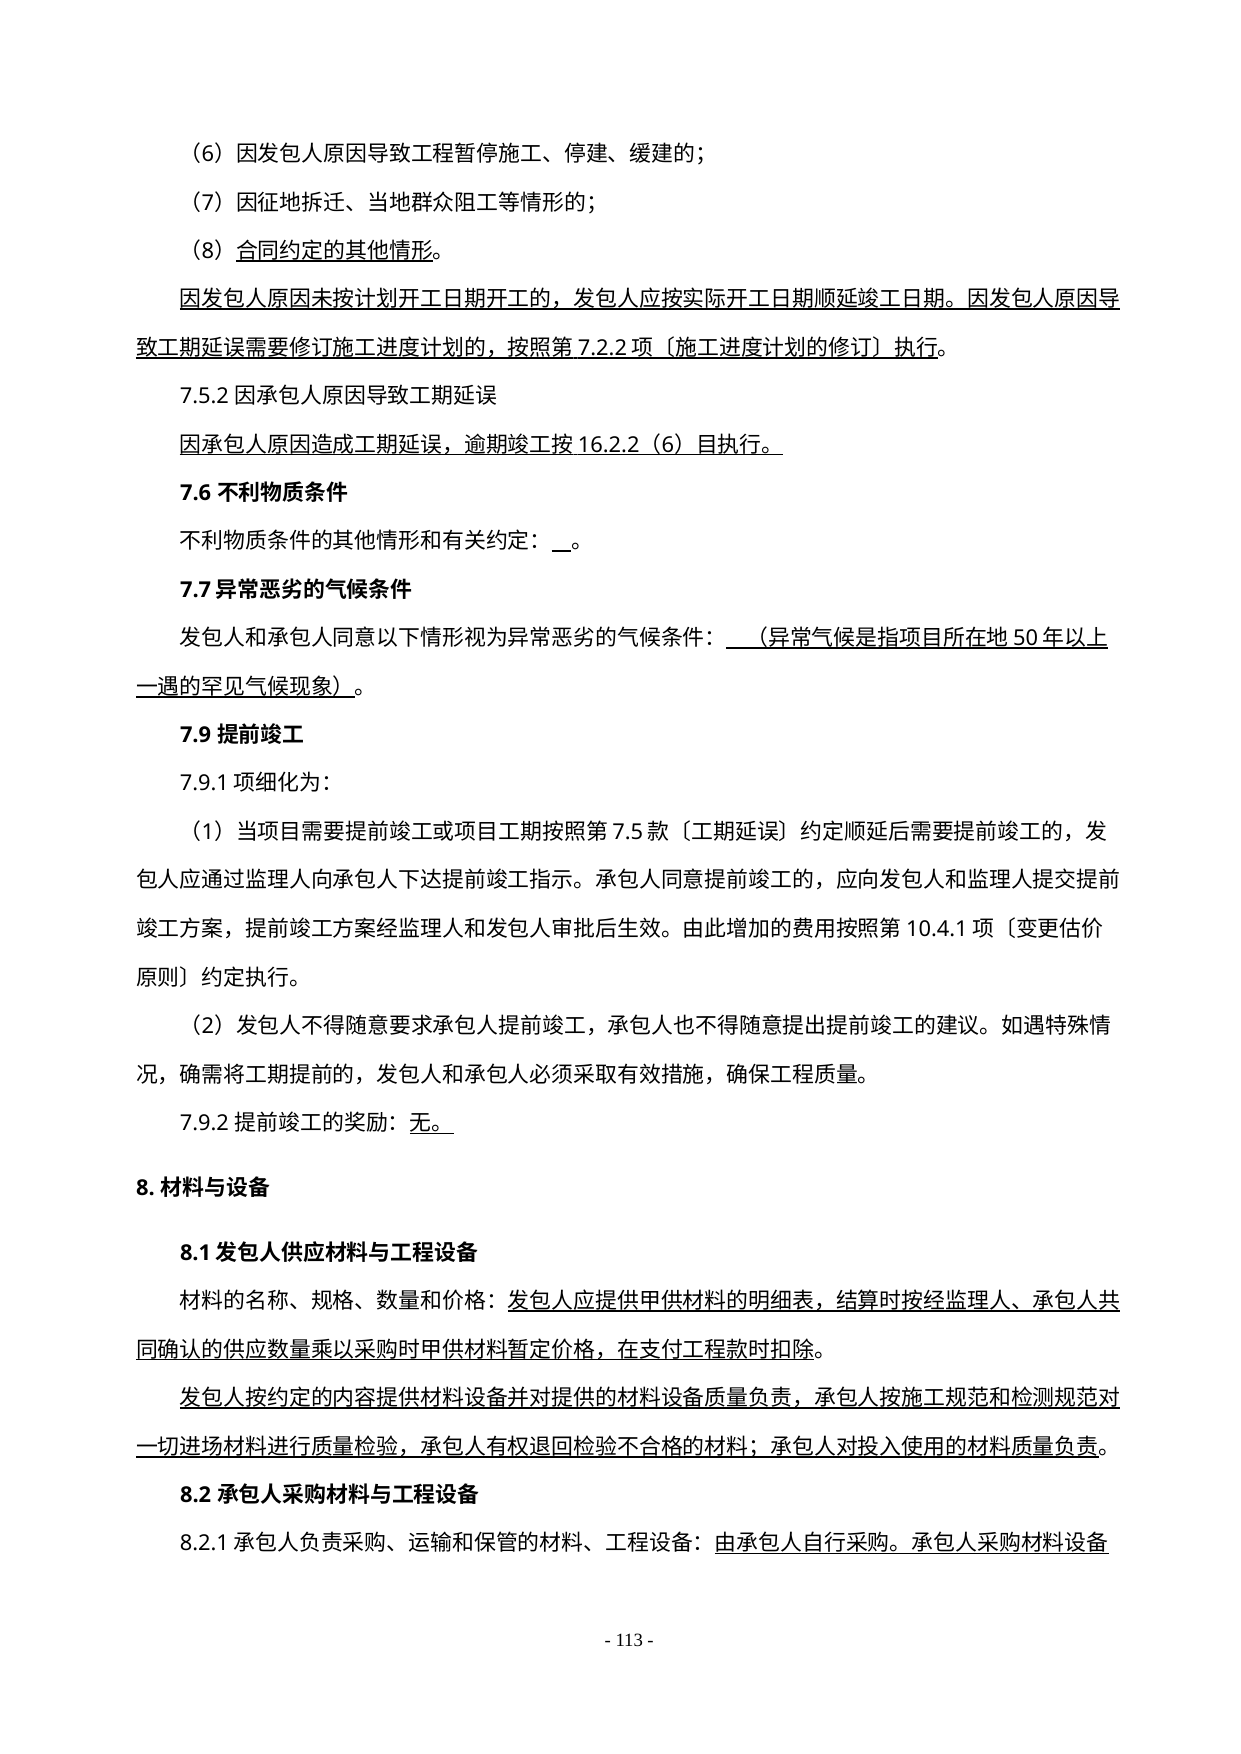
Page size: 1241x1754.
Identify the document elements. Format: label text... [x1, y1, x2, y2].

text （6）因发包人原因导致工程暂停施工、停建、缓建的； [136, 136, 1122, 168]
text 8.2.1承包人负责采购、运输和保管的材料、工程设备：由承包人自行采购。承包人采购材料设备必须经监理人和发包人批准，结算时由监理人和发包人按采购文件规定审核的数量和合同约定价格计算。 [136, 1525, 1122, 1557]
subtitle 8. 材料与设备 [136, 1169, 1122, 1202]
text 7.9.1项细化为： [136, 765, 1122, 797]
text （1）当项目需要提前竣工或项目工期按照第7.5款〔工期延误〕约定顺延后需要提前竣工的，发包人应通过监理人向承包人下达提前竣工指示。承包人同意提前竣工的，应向发包人和监理人提交提前竣工方案，提前竣工方案经监理人和发包人审批后生效。由此增加的费用按照第10.4.1项〔变更估价原则〕约定执行。 [136, 813, 1122, 992]
text 因发包人原因未按计划开工日期开工的，发包人应按实际开工日期顺延竣工日期。因发包人原因导致工期延误需要修订施工进度计划的，按照第7.2.2项〔施工进度计划的修订〕执行。 [136, 281, 1122, 362]
text 发包人按约定的内容提供材料设备并对提供的材料设备质量负责，承包人按施工规范和检测规范对一切进场材料进行质量检验，承包人有权退回检验不合格的材料；承包人对投入使用的材料质量负责。 [136, 1379, 1122, 1461]
subtitle 7.6 不利物质条件 [136, 474, 1122, 507]
subtitle 7.7异常恶劣的气候条件 [136, 571, 1122, 604]
text 7.9.2 提前竣工的奖励：无。 [136, 1105, 1122, 1137]
text 不利物质条件的其他情形和有关约定： 。 [136, 523, 1122, 555]
text 7.5.2 因承包人原因导致工期延误 [136, 378, 1122, 410]
subtitle 8.2 承包人采购材料与工程设备 [136, 1477, 1122, 1509]
text 发包人和承包人同意以下情形视为异常恶劣的气候条件： （异常气候是指项目所在地50年以上一遇的罕见气候现象）。 [136, 619, 1122, 701]
text （2）发包人不得随意要求承包人提前竣工，承包人也不得随意提出提前竣工的建议。如遇特殊情况，确需将工期提前的，发包人和承包人必须采取有效措施，确保工程质量。 [136, 1008, 1122, 1089]
text 材料的名称、规格、数量和价格：发包人应提供甲供材料的明细表，结算时按经监理人、承包人共同确认的供应数量乘以采购时甲供材料暂定价格，在支付工程款时扣除。 [136, 1282, 1122, 1364]
text （7）因征地拆迁、当地群众阻工等情形的； [136, 184, 1122, 217]
subtitle 8.1发包人供应材料与工程设备 [136, 1234, 1122, 1267]
text （8）合同约定的其他情形。 [136, 232, 1122, 265]
text 因承包人原因造成工期延误，逾期竣工按16.2.2（6）目执行。 [136, 426, 1122, 459]
subtitle 7.9 提前竣工 [136, 717, 1122, 749]
